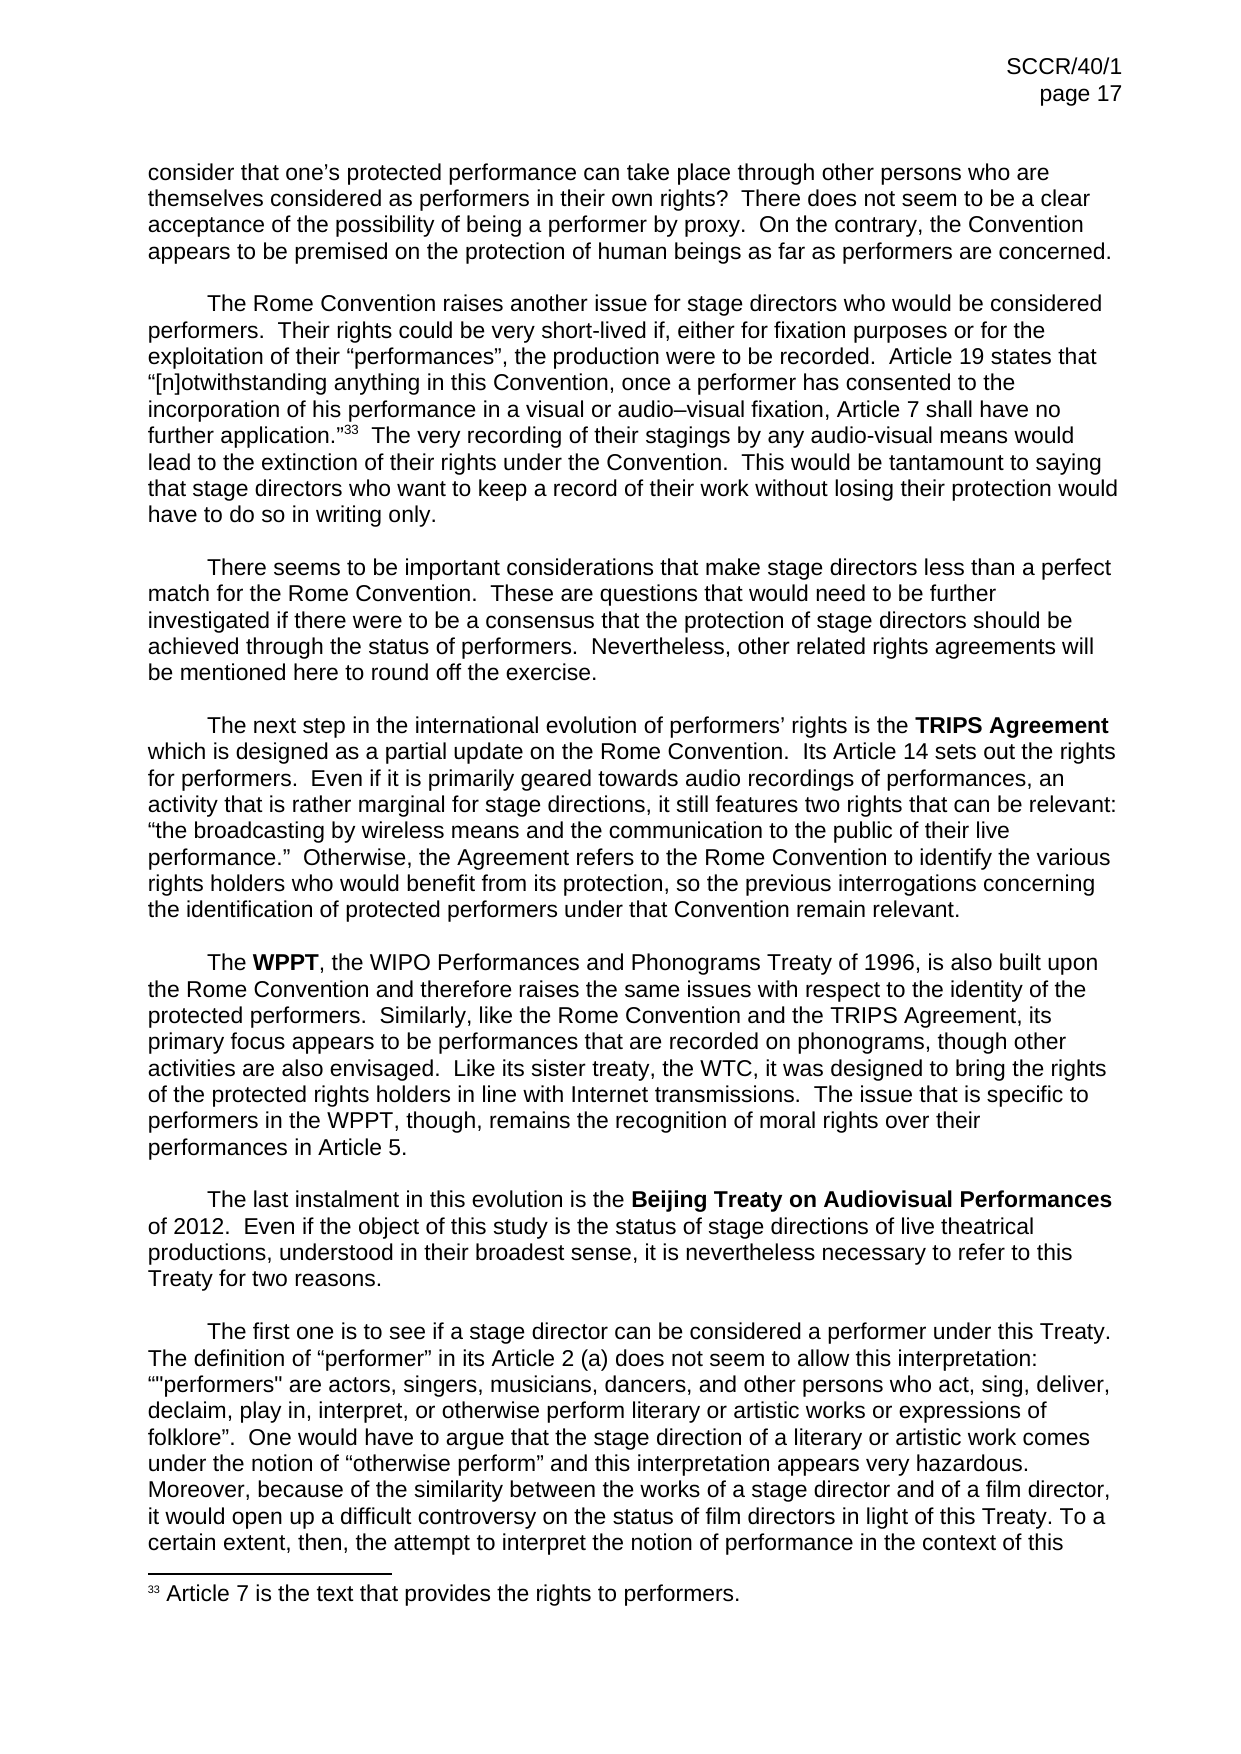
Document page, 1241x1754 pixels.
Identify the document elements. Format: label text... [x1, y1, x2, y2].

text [148, 158, 1122, 264]
text The last instalment in this evolution is the Beijing Treaty on Audiovisual Performances of 2012. Even if the object of this study is the status of stage directions of live theatrical productions, understood in their broadest sense, it is nevertheless necessary to refer to this Treaty for two reasons. [148, 1186, 1122, 1292]
text The Rome Convention raises another issue for stage directors who would be considered performers. Their rights could be very short-lived if, either for fixation purposes or for the exploitation of their “performances”, the production were to be recorded. Article 19 states that “[n]otwithstanding anything in this Convention, once a performer has consented to the incorporation of his performance in a visual or audio–visual fixation, Article 7 shall have no further application.” The very recording of their stagings by any audio-visual means would lead to the extinction of their rights under the Convention. This would be tantamount to saying that stage directors who want to keep a record of their work without losing their protection would have to do so in writing only. [148, 290, 1122, 527]
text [148, 1318, 1122, 1555]
text There seems to be important considerations that make stage directors less than a perfect match for the Rome Convention. These are questions that would need to be further investigated if there were to be a consensus that the protection of stage directors should be achieved through the status of performers. Nevertheless, other related rights agreements will be mentioned here to round off the exercise. [148, 554, 1122, 686]
text The WPPT, the WIPO Performances and Phonograms Treaty of 1996, is also built upon the Rome Convention and therefore raises the same issues with respect to the identity of the protected performers. Similarly, like the Rome Convention and the TRIPS Agreement, its primary focus appears to be performances that are recorded on phonograms, though other activities are also envisaged. Like its sister treaty, the WTC, it was designed to bring the rights of the protected rights holders in line with Internet transmissions. The issue that is specific to performers in the WPPT, though, remains the recognition of moral rights over their performances in Article 5. [148, 949, 1122, 1160]
text The next step in the international evolution of performers’ rights is the TRIPS Agreement which is designed as a partial update on the Rome Convention. Its Article 14 sets out the rights for performers. Even if it is primarily geared towards audio recordings of performances, an activity that is rather marginal for stage directions, it still features two rights that can be relevant: “the broadcasting by wireless means and the communication to the public of their live performance.” Otherwise, the Agreement refers to the Rome Convention to identify the various rights holders who would benefit from its protection, so the previous interrogations concerning the identification of protected performers under that Convention remain relevant. [148, 712, 1122, 923]
